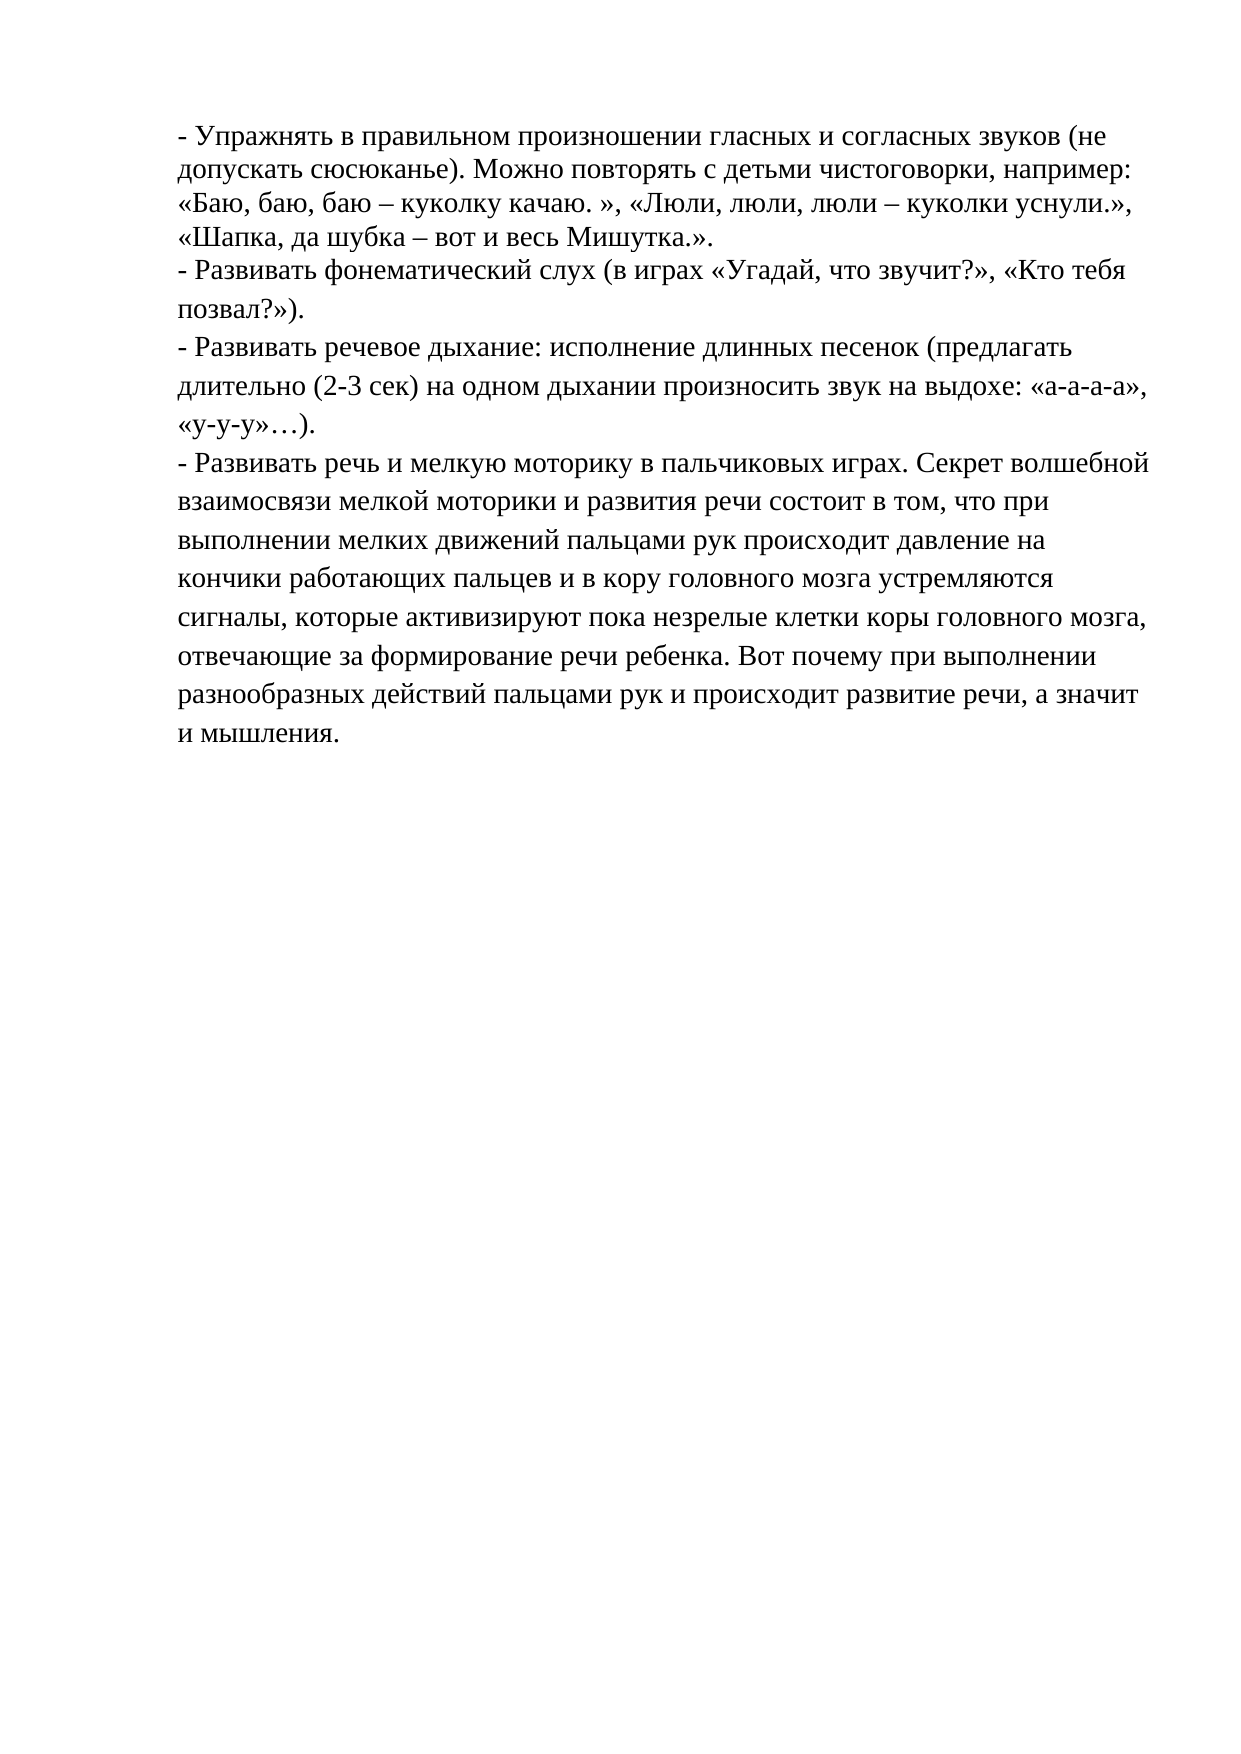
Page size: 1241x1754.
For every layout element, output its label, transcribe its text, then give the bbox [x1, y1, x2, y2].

text - Развивать фонематический слух (в играх «Угадай, что звучит?», «Кто тебя позвал?»). - Развивать речевое дыхание: исполнение длинных песенок (предлагать длительно (2-3 сек) на одном дыхании произносить звук на выдохе: «а-а-а-а», «у-у-у»…). - Развивать речь и мелкую моторику в пальчиковых играх. Секрет волшебной взаимосвязи мелкой моторики и развития речи состоит в том, что при выполнении мелких движений пальцами рук происходит давление на кончики работающих пальцев и в кору головного мозга устремляются сигналы, которые активизируют пока незрелые клетки коры головного мозга, отвечающие за формирование речи ребенка. Вот почему при выполнении разнообразных действий пальцами рук и происходит развитие речи, а значит и мышления. [177, 252, 1152, 748]
